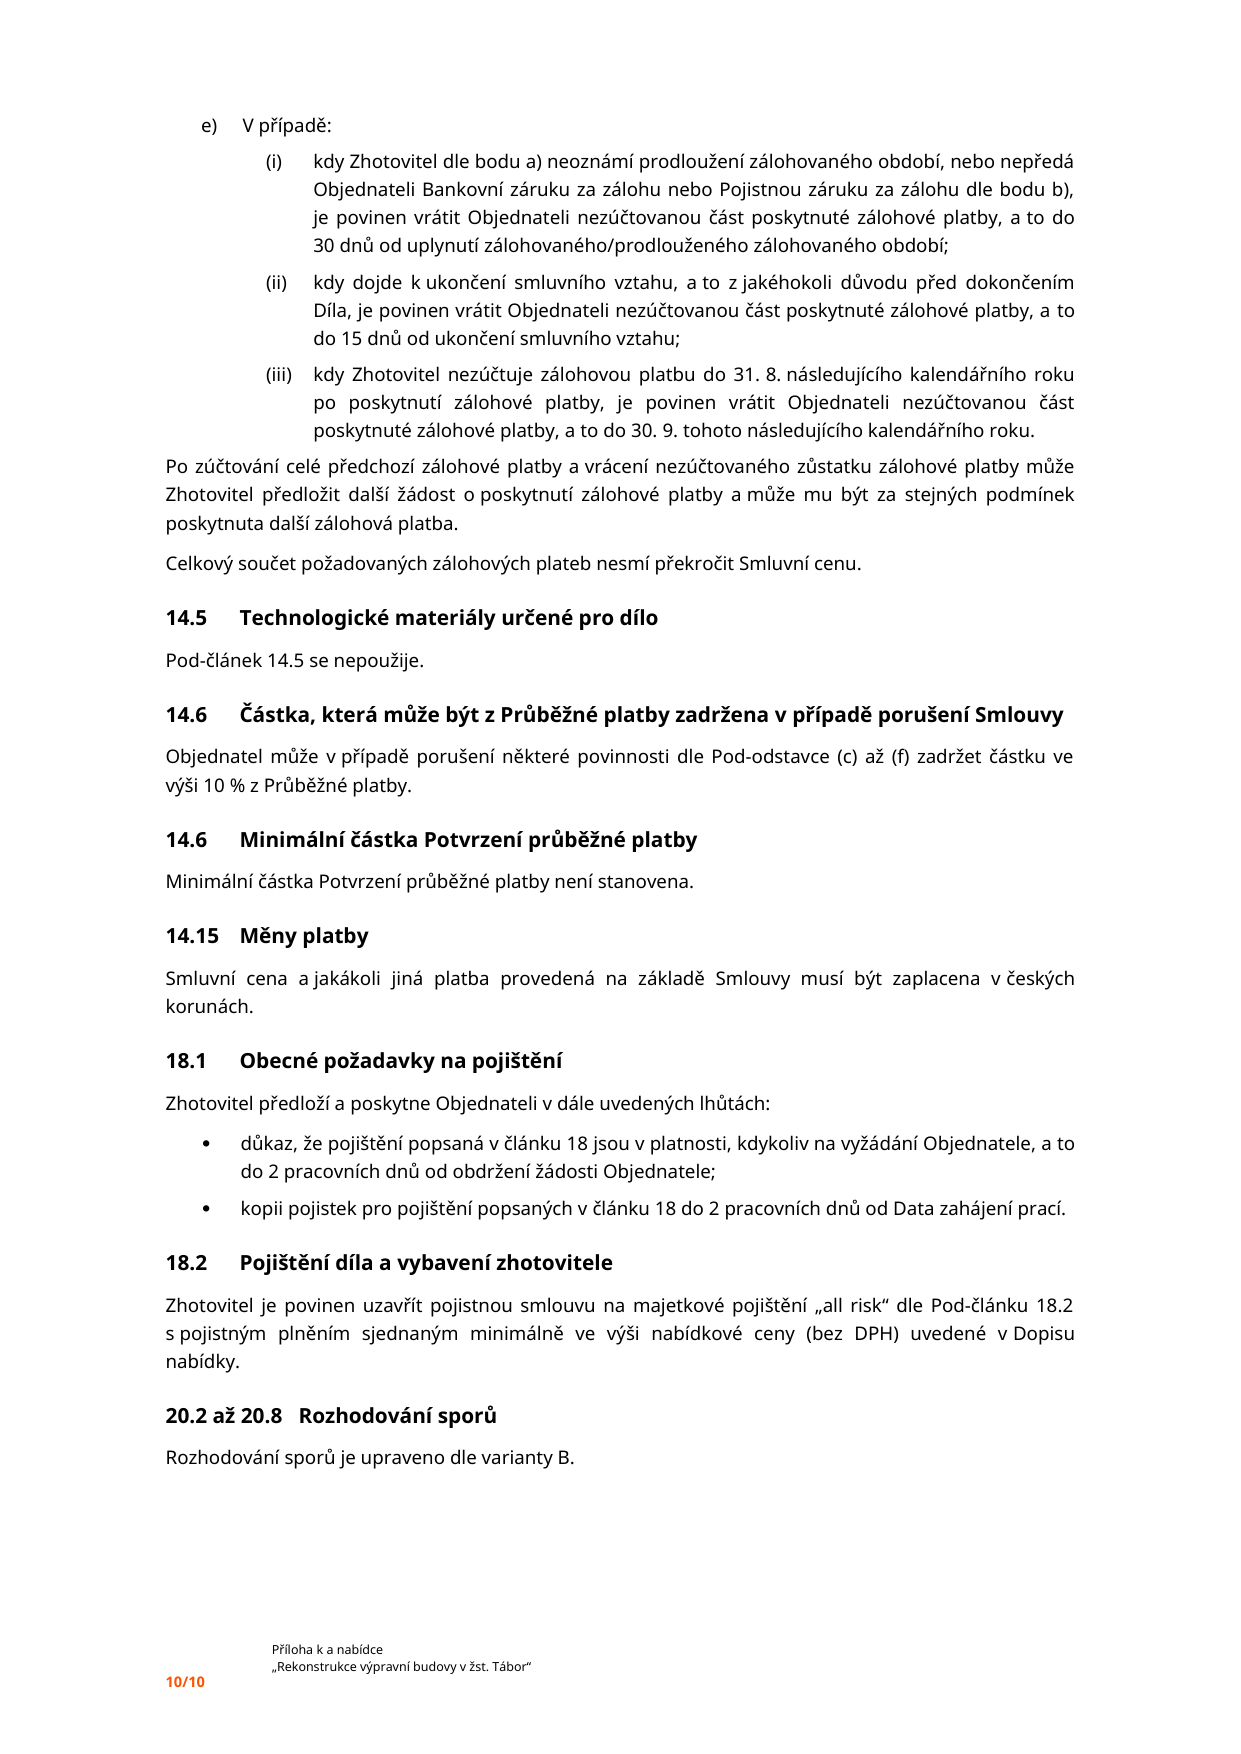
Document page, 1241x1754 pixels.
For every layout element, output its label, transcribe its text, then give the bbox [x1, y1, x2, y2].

text 18.2 Pojištění díla a vybavení zhotovitele [165, 1248, 1075, 1277]
text kopii pojistek pro pojištění popsaných v článku 18 do 2 pracovních dnů od Data zahájení prací. [203, 1195, 1075, 1221]
text kdy dojde k ukončení smluvního vztahu, a to z jakéhokoli důvodu před dokončením Díla, je povinen vrátit Objednateli nezúčtovanou část poskytnuté zálohové platby, a to do 15 dnů od ukončení smluvního vztahu; [266, 269, 1075, 351]
text Zhotovitel je povinen uzavřít pojistnou smlouvu na majetkové pojištění „all risk“ dle Pod-článku 18.2 s pojistným plněním sjednaným minimálně ve výši nabídkové ceny (bez DPH) uvedené v Dopisu nabídky. [165, 1292, 1075, 1373]
text kdy Zhotovitel dle bodu a) neoznámí prodloužení zálohovaného období, nebo nepředá Objednateli Bankovní záruku za zálohu nebo Pojistnou záruku za zálohu dle bodu b), je povinen vrátit Objednateli nezúčtovanou část poskytnuté zálohové platby, a to do 30 dnů od uplynutí zálohovaného/prodlouženého zálohovaného období; [266, 148, 1075, 258]
text kdy Zhotovitel nezúčtuje zálohovou platbu do 31. 8. následujícího kalendářního roku po poskytnutí zálohové platby, je povinen vrátit Objednateli nezúčtovanou část poskytnuté zálohové platby, a to do 30. 9. tohoto následujícího kalendářního roku. [266, 361, 1075, 443]
text Zhotovitel předloží a poskytne Objednateli v dále uvedených lhůtách: [165, 1090, 1075, 1116]
text 14.15 Měny platby [165, 922, 1075, 950]
text 14.6 Částka, která může být z Průběžné platby zadržena v případě porušení Smlouvy [165, 700, 1075, 728]
text Rozhodování sporů je upraveno dle varianty B. [165, 1445, 1075, 1470]
text Po zúčtování celé předchozí zálohové platby a vrácení nezúčtovaného zůstatku zálohové platby může Zhotovitel předložit další žádost o poskytnutí zálohové platby a může mu být za stejných podmínek poskytnuta další zálohová platba. [165, 454, 1075, 535]
text 14.5 Technologické materiály určené pro dílo [165, 603, 1075, 632]
text Smluvní cena a jakákoli jiná platba provedená na základě Smlouvy musí být zaplacena v českých korunách. [165, 965, 1075, 1019]
text Celkový součet požadovaných zálohových plateb nesmí překročit Smluvní cenu. [165, 550, 1075, 576]
text důkaz, že pojištění popsaná v článku 18 jsou v platnosti, kdykoliv na vyžádání Objednatele, a to do 2 pracovních dnů od obdržení žádosti Objednatele; [203, 1131, 1075, 1184]
text 14.6 Minimální částka Potvrzení průběžné platby [165, 825, 1075, 853]
text 18.1 Obecné požadavky na pojištění [165, 1046, 1075, 1075]
text 20.2 až 20.8 Rozhodování sporů [165, 1401, 1075, 1429]
text Minimální částka Potvrzení průběžné platby není stanovena. [165, 869, 1075, 894]
text V případě: [201, 112, 1075, 138]
text Objednatel může v případě porušení některé povinnosti dle Pod-odstavce (c) až (f) zadržet částku ve výši 10 % z Průběžné platby. [165, 744, 1075, 797]
text Pod-článek 14.5 se nepoužije. [165, 647, 1075, 673]
